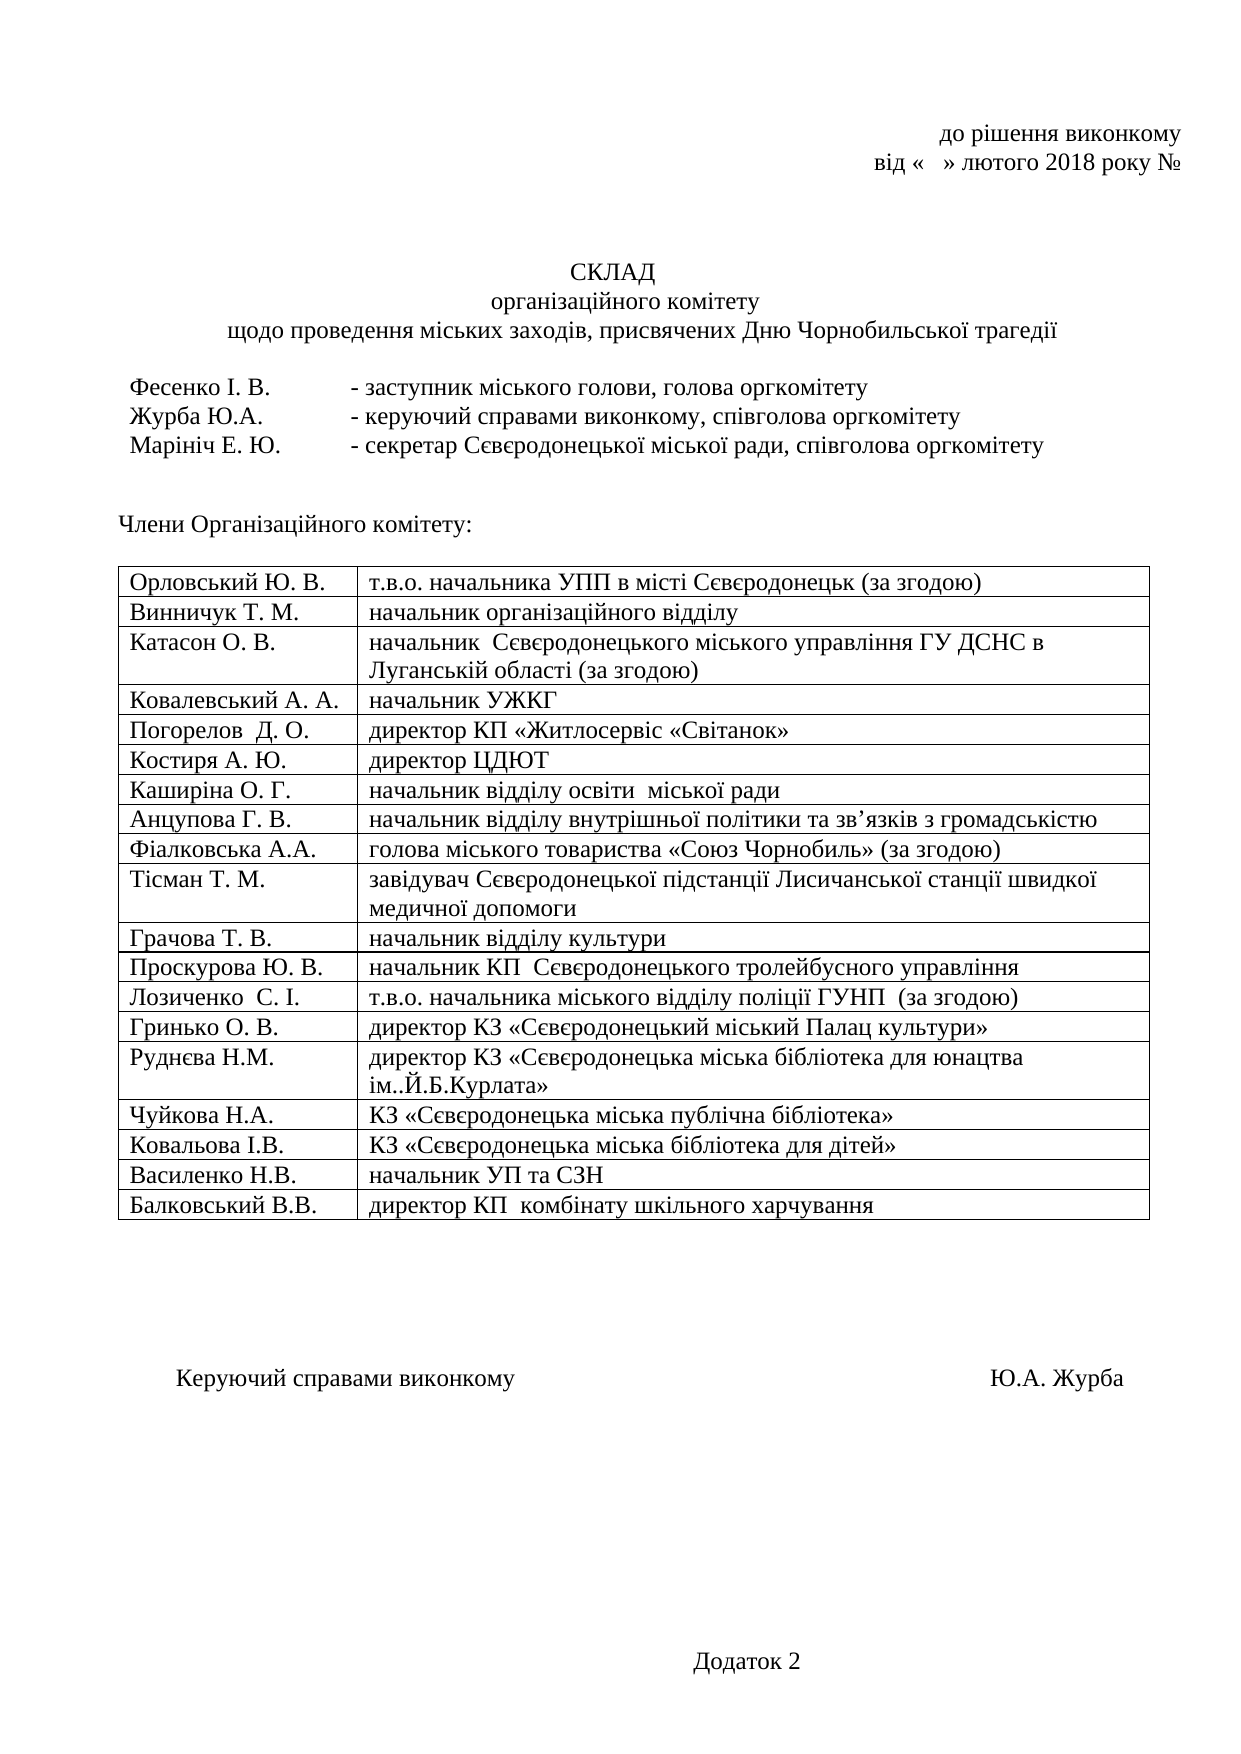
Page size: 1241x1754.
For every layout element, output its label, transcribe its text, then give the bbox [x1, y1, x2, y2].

table_cell начальник відділу культури [358, 923, 1149, 951]
table_header Орловський Ю. В. [119, 567, 357, 596]
table_header т.в.о. начальника УПП в місті Сєвєродонецьк (за згодою) [358, 567, 1149, 596]
table_cell директор КЗ «Сєвєродонецька міська бібліотека для юнацтва ім..Й.Б.Курлата» [358, 1042, 1149, 1099]
table_cell Катасон О. В. [119, 627, 357, 684]
table_cell начальник УП та СЗН [358, 1160, 1149, 1189]
table_cell завідувач Сєвєродонецької підстанції Лисичанської станції швидкої медичної допомоги [358, 864, 1149, 922]
text щодо проведення міських заходів, присвячених Дню Чорнобильської трагедії [118, 315, 1166, 343]
table_cell Журба Ю.А. [118, 401, 339, 430]
table_cell Марініч Е. Ю. [118, 430, 339, 458]
table_cell начальник Сєвєродонецького міського управління ГУ ДСНС в Луганській області (за згодою) [358, 627, 1149, 684]
table_cell Фіалковська А.А. [119, 834, 357, 863]
table_cell - керуючий справами виконкому, співголова оргкомітету [339, 401, 1092, 430]
table_cell Костиря А. Ю. [119, 745, 357, 774]
table_cell - секретар Сєвєродонецької міської ради, співголова оргкомітету [339, 430, 1092, 458]
text організаційного комітету [44, 286, 1181, 315]
table_cell начальник відділу внутрішньої політики та зв’язків з громадськістю [358, 805, 1149, 833]
table_cell начальник УЖКГ [358, 685, 1149, 714]
text до рішення виконкому [118, 118, 1181, 147]
table_cell Каширіна О. Г. [119, 775, 357, 803]
table_cell директор ЦДЮТ [358, 745, 1149, 774]
table_cell начальник відділу освіти міської ради [358, 775, 1149, 803]
table_header Фесенко І. В. [118, 372, 339, 401]
table_cell Винничук Т. М. [119, 597, 357, 626]
table_cell Василенко Н.В. [119, 1160, 357, 1189]
table_cell голова міського товариства «Союз Чорнобиль» (за згодою) [358, 834, 1149, 863]
table_cell Балковський В.В. [119, 1190, 357, 1218]
table_cell Грачова Т. В. [119, 923, 357, 951]
table_cell КЗ «Сєвєродонецька міська публічна бібліотека» [358, 1100, 1149, 1129]
table_cell начальник організаційного відділу [358, 597, 1149, 626]
table_cell Анцупова Г. В. [119, 805, 357, 833]
table_cell Ковальова І.В. [119, 1130, 357, 1159]
table_cell Руднєва Н.М. [119, 1042, 357, 1099]
text СКЛАД [44, 257, 1181, 286]
table_cell Погорелов Д. О. [119, 715, 357, 744]
table_cell Гринько О. В. [119, 1012, 357, 1041]
text від « » лютого 2018 року № [118, 147, 1181, 176]
table_cell Лозиченко С. І. [119, 982, 357, 1011]
table_cell директор КЗ «Сєвєродонецький міський Палац культури» [358, 1012, 1149, 1041]
table_cell начальник КП Сєвєродонецького тролейбусного управління [358, 953, 1149, 981]
table_cell КЗ «Сєвєродонецька міська бібліотека для дітей» [358, 1130, 1149, 1159]
table_cell Чуйкова Н.А. [119, 1100, 357, 1129]
text Додаток 2 [118, 1646, 1181, 1675]
table_cell Ковалевський А. А. [119, 685, 357, 714]
table_cell Проскурова Ю. В. [119, 953, 357, 981]
table_header - заступник міського голови, голова оргкомітету [339, 372, 1092, 401]
table_cell т.в.о. начальника міського відділу поліції ГУНП (за згодою) [358, 982, 1149, 1011]
table_cell директор КП комбінату шкільного харчування [358, 1190, 1149, 1218]
table_cell Тісман Т. М. [119, 864, 357, 922]
text Члени Організаційного комітету: [118, 509, 1181, 537]
table_cell директор КП «Житлосервіс «Світанок» [358, 715, 1149, 744]
text Керуючий справами виконкому Ю.А. Журба [118, 1363, 1181, 1392]
